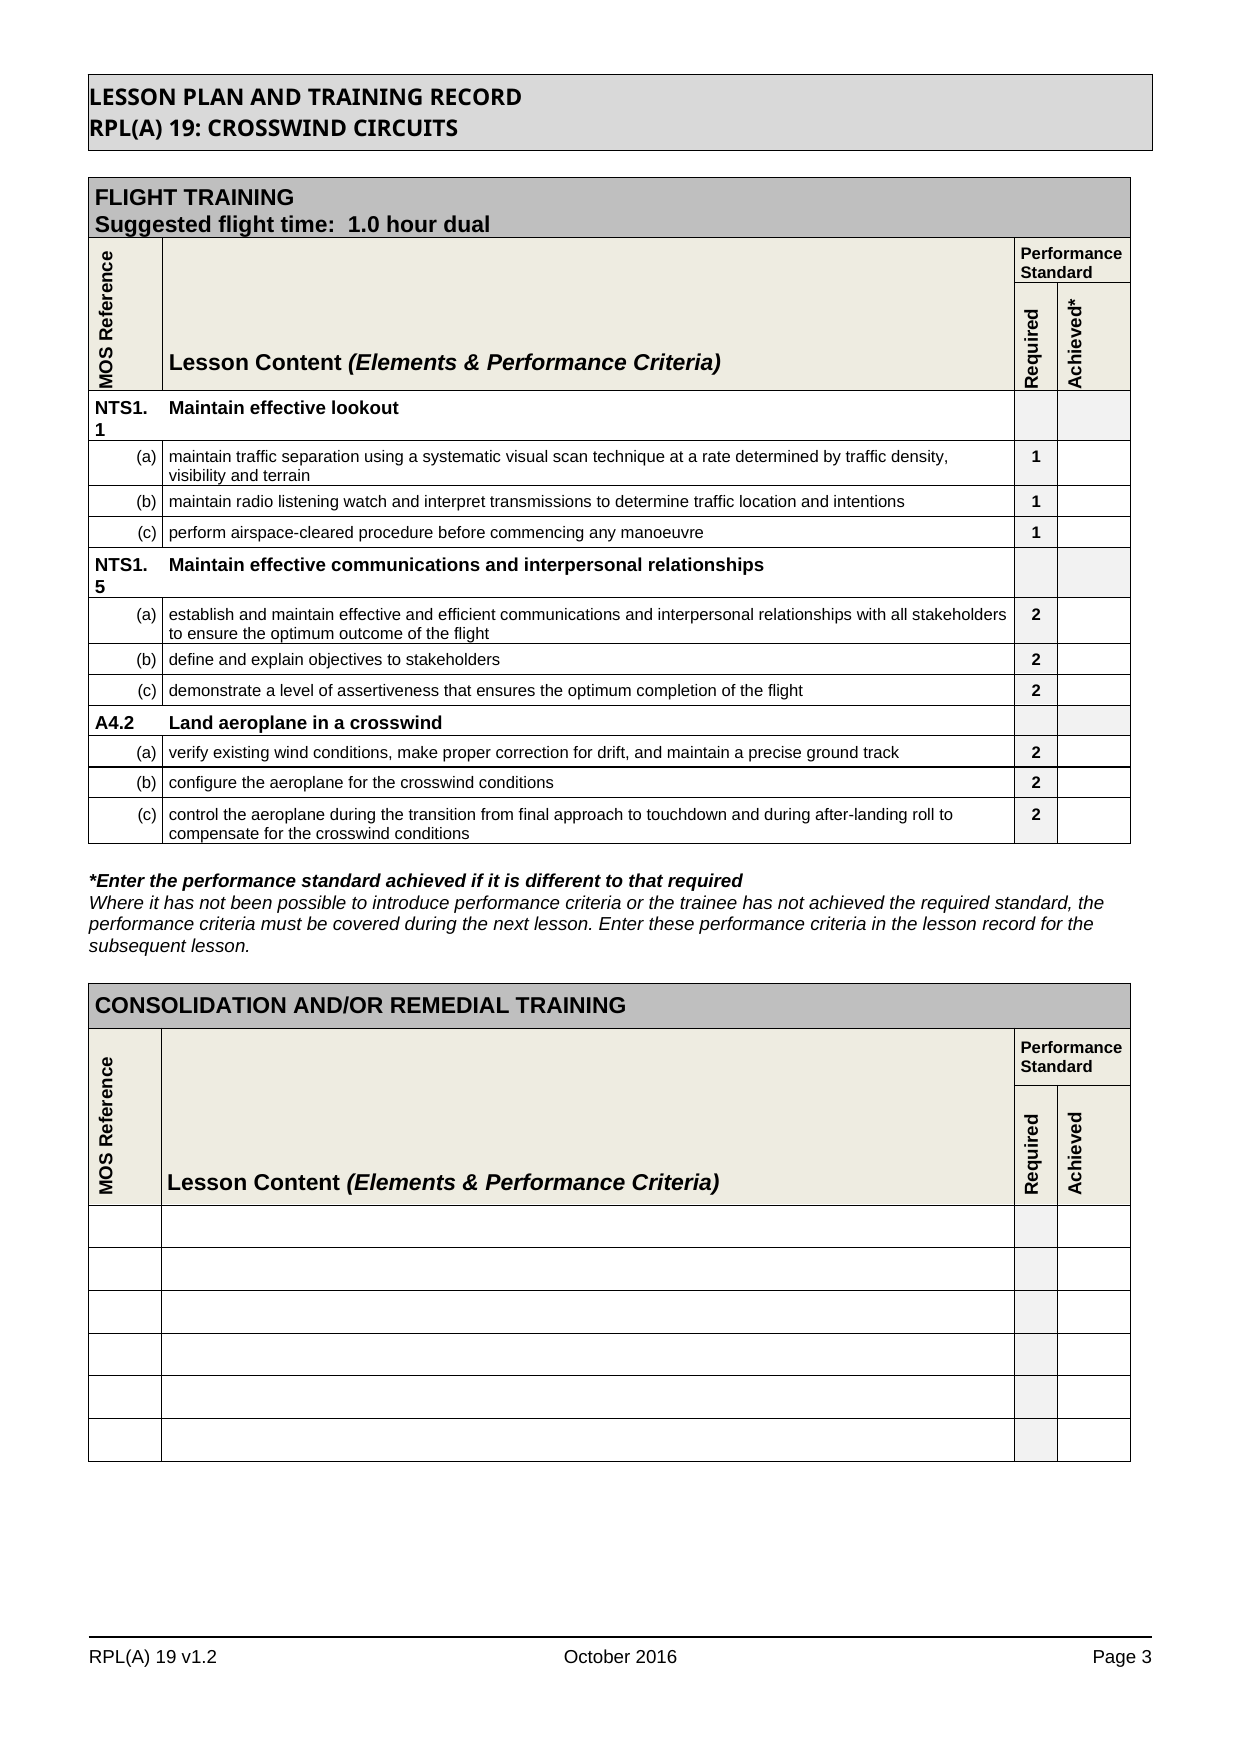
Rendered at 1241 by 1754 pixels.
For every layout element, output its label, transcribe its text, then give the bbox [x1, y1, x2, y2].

table_cell [1015, 1206, 1057, 1247]
table_cell [1058, 1334, 1130, 1375]
table_cell perform airspace-cleared procedure before commencing any manoeuvre [163, 517, 1014, 547]
table_cell maintain traffic separation using a systematic visual scan technique at a rate determined by traffic density, visibility and terrain [163, 441, 1014, 485]
table_cell [89, 798, 162, 843]
table_cell MOS Reference [89, 1029, 161, 1204]
table_cell 2 [1015, 675, 1057, 704]
table_cell [1058, 486, 1130, 516]
table_cell Land aeroplane in a crosswind [163, 706, 1014, 735]
table_cell 2 [1015, 798, 1057, 843]
table_cell [89, 517, 162, 547]
table_cell verify existing wind conditions, make proper correction for drift, and maintain a precise ground track [163, 736, 1014, 766]
table_cell Lesson Content (Elements & Performance Criteria) [162, 1029, 1014, 1204]
table_cell Maintain effective communications and interpersonal relationships [163, 548, 1014, 597]
table_cell Achieved [1058, 1086, 1130, 1204]
table_header CONSOLIDATION AND/OR REMEDIAL TRAINING [89, 984, 1130, 1028]
table_cell [89, 1376, 161, 1418]
table_cell [1058, 644, 1130, 673]
table_cell [1058, 1291, 1130, 1333]
table_cell [1058, 1376, 1130, 1418]
table_cell demonstrate a level of assertiveness that ensures the optimum completion of the flight [163, 675, 1014, 704]
table_cell Maintain effective lookout [163, 391, 1014, 440]
table_cell [89, 1206, 161, 1247]
table_cell [1015, 1419, 1057, 1461]
table_cell 2 [1015, 644, 1057, 673]
table_cell [1058, 548, 1130, 597]
table_cell [1015, 548, 1057, 597]
table_cell [89, 441, 162, 485]
table_cell [1058, 1248, 1130, 1290]
table_cell configure the aeroplane for the crosswind conditions [163, 768, 1014, 797]
text *Enter the performance standard achieved if it is different to that required [89, 870, 1152, 892]
table_cell [162, 1206, 1014, 1247]
table_cell [89, 675, 162, 704]
table_cell 2 [1015, 736, 1057, 766]
table_cell [1015, 706, 1057, 735]
table_cell Performance Standard [1015, 1029, 1130, 1085]
table_cell NTS1.5 [89, 548, 162, 597]
table_cell define and explain objectives to stakeholders [163, 644, 1014, 673]
table_cell Achieved* [1058, 283, 1130, 390]
table_cell [1058, 517, 1130, 547]
table_cell A4.2 [89, 706, 162, 735]
table_cell Performance Standard [1015, 238, 1130, 282]
table_cell [89, 1248, 161, 1290]
table_cell [1058, 391, 1130, 440]
table_cell 2 [1015, 598, 1057, 643]
table_cell MOS Reference [89, 238, 162, 390]
table_cell [1015, 391, 1057, 440]
table_cell Lesson Content (Elements & Performance Criteria) [163, 238, 1014, 390]
table_cell [162, 1291, 1014, 1333]
table_cell [1058, 598, 1130, 643]
table_cell establish and maintain effective and efficient communications and interpersonal relationships with all stakeholders to ensure the optimum outcome of the flight [163, 598, 1014, 643]
table_cell 1 [1015, 441, 1057, 485]
table_cell [89, 1419, 161, 1461]
table_cell [89, 1291, 161, 1333]
table_cell [162, 1419, 1014, 1461]
table_cell [1015, 1334, 1057, 1375]
table_cell [89, 598, 162, 643]
table_cell [1058, 736, 1130, 766]
table_cell [162, 1248, 1014, 1290]
table_cell [1015, 1376, 1057, 1418]
table_header FLIGHT TRAINING Suggested flight time: 1.0 hour dual [89, 178, 1130, 237]
table_cell 2 [1015, 768, 1057, 797]
table_cell 1 [1015, 517, 1057, 547]
table_cell Required [1015, 1086, 1057, 1204]
table_cell [162, 1334, 1014, 1375]
table_cell [89, 1334, 161, 1375]
table_cell [89, 768, 162, 797]
table_cell [1058, 706, 1130, 735]
table_cell [1058, 441, 1130, 485]
text Where it has not been possible to introduce performance criteria or the trainee has not achieved the required standard, the performance criteria must be covered during the next lesson. Enter these performance criteria in the lesson record for the subsequent lesson. [89, 892, 1152, 956]
table_cell [1015, 1248, 1057, 1290]
table_cell [89, 736, 162, 766]
table_cell [1058, 798, 1130, 843]
table_cell [1058, 675, 1130, 704]
table_cell [1015, 1291, 1057, 1333]
table_cell [89, 644, 162, 673]
table_cell [1058, 1419, 1130, 1461]
table_cell Required [1015, 283, 1057, 390]
table_cell NTS1.1 [89, 391, 162, 440]
table_cell 1 [1015, 486, 1057, 516]
table_cell maintain radio listening watch and interpret transmissions to determine traffic location and intentions [163, 486, 1014, 516]
table_cell [89, 486, 162, 516]
table_cell [1058, 768, 1130, 797]
table_cell [162, 1376, 1014, 1418]
table_cell [1058, 1206, 1130, 1247]
table_cell control the aeroplane during the transition from final approach to touchdown and during after-landing roll to compensate for the crosswind conditions [163, 798, 1014, 843]
